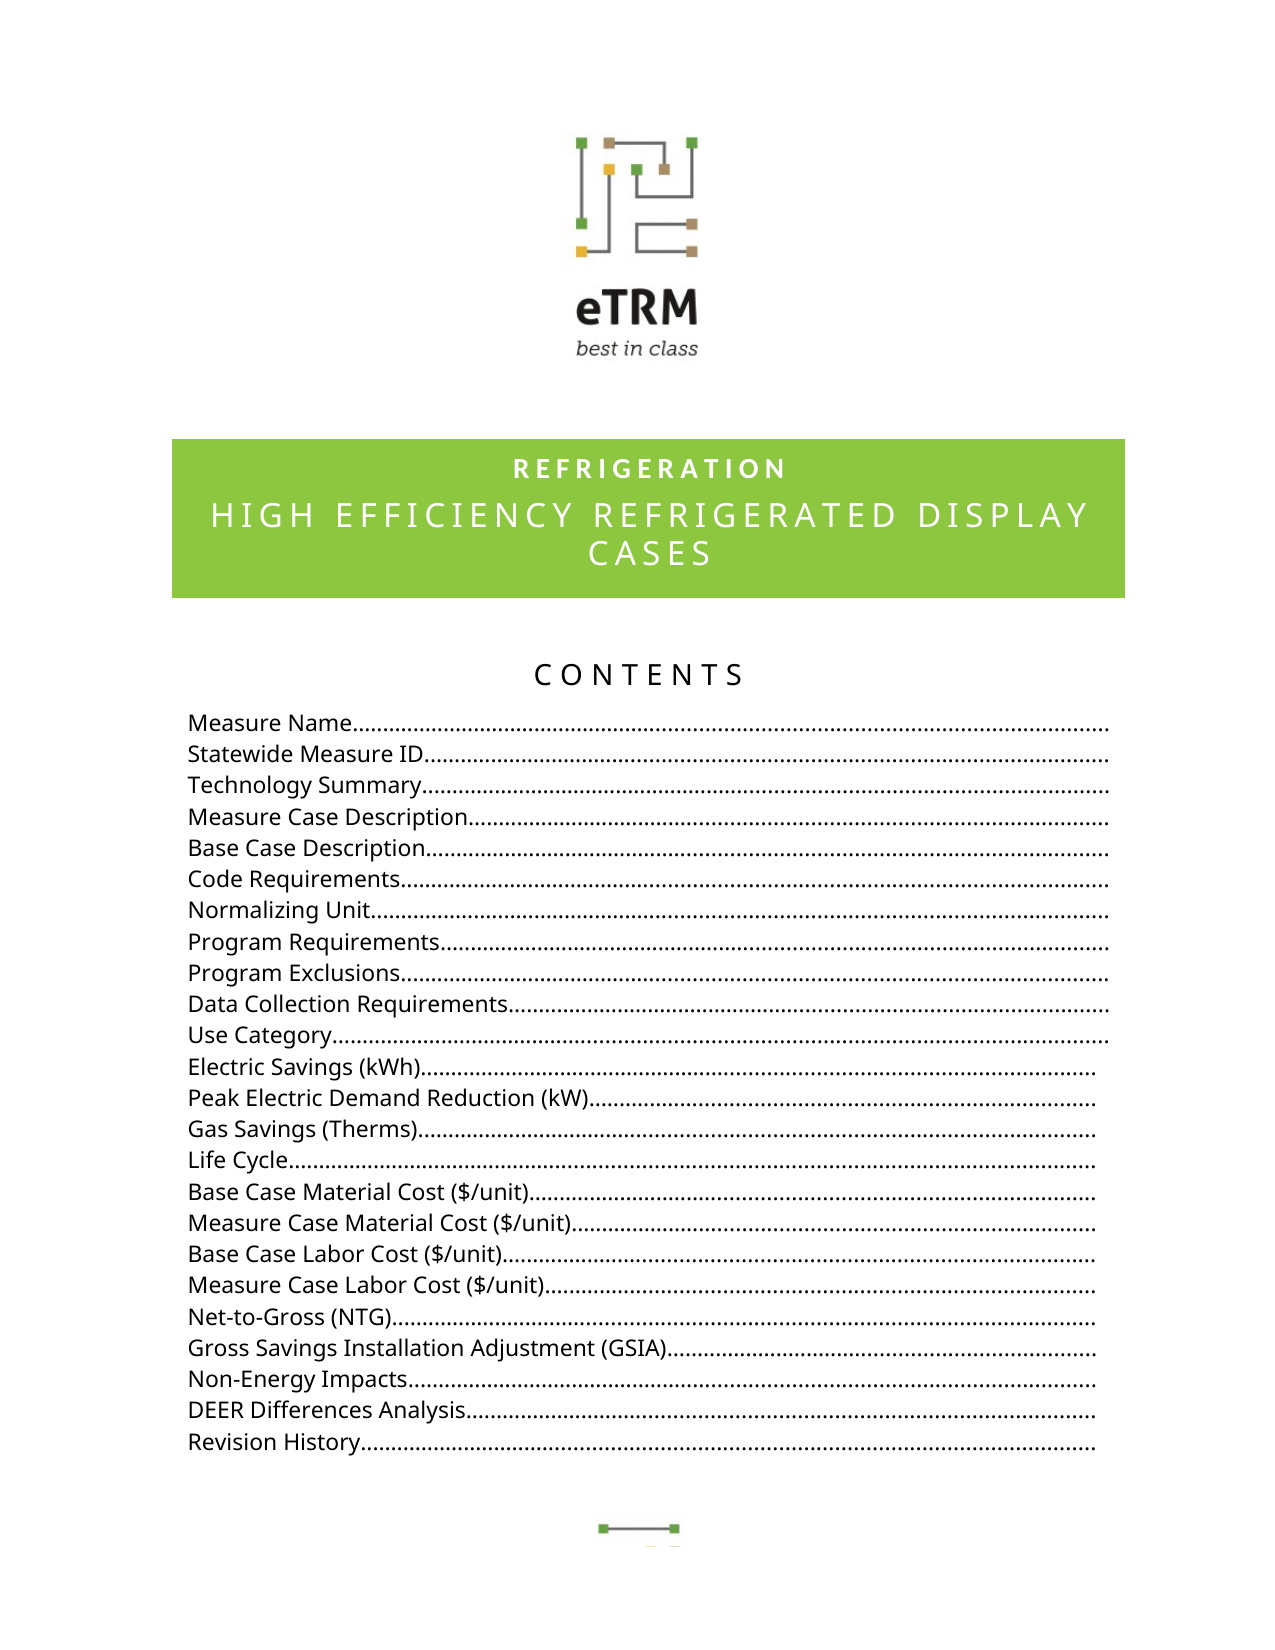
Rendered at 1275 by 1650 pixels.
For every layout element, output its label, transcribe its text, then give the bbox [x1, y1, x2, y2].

text Electric Savings (kWh) 10 [187, 1051, 1087, 1082]
text DEER Differences Analysis 15 [187, 1394, 1087, 1426]
picture [560, 131, 715, 362]
text Statewide Measure ID 2 [187, 738, 1087, 769]
text Base Case Labor Cost ($/unit) 13 [187, 1238, 1087, 1269]
text Measure Case Material Cost ($/unit) 13 [187, 1207, 1087, 1238]
text Net-to-Gross (NTG) 14 [187, 1301, 1087, 1332]
text Non-Energy Impacts 15 [187, 1363, 1087, 1394]
text Measure Name 2 [187, 707, 1087, 738]
text Technology Summary 2 [187, 769, 1087, 801]
text Program Requirements 7 [187, 926, 1087, 957]
text Data Collection Requirements 9 [187, 988, 1087, 1019]
text Measure Case Description 4 [187, 801, 1087, 832]
text Life Cycle 12 [187, 1144, 1087, 1176]
text Program Exclusions 9 [187, 957, 1087, 988]
text Normalizing Unit 7 [187, 894, 1087, 926]
text Base Case Description 5 [187, 832, 1087, 863]
text Code Requirements 5 [187, 863, 1087, 894]
table_header Refrigeration hIGH eFFICIENCY REFRIGERATED DISPLAY CASES SWcr014-02 [172, 439, 1125, 598]
text Gross Savings Installation Adjustment (GSIA) 15 [187, 1332, 1087, 1363]
text Gas Savings (Therms) 12 [187, 1113, 1087, 1144]
text Base Case Material Cost ($/unit) 12 [187, 1176, 1087, 1207]
text Peak Electric Demand Reduction (kW) 11 [187, 1082, 1087, 1113]
text CONTENTS [150, 655, 1125, 694]
text Measure Case Labor Cost ($/unit) 14 [187, 1269, 1087, 1301]
picture [589, 1512, 684, 1547]
text Revision History 16 [187, 1426, 1087, 1457]
text Use Category 9 [187, 1019, 1087, 1051]
